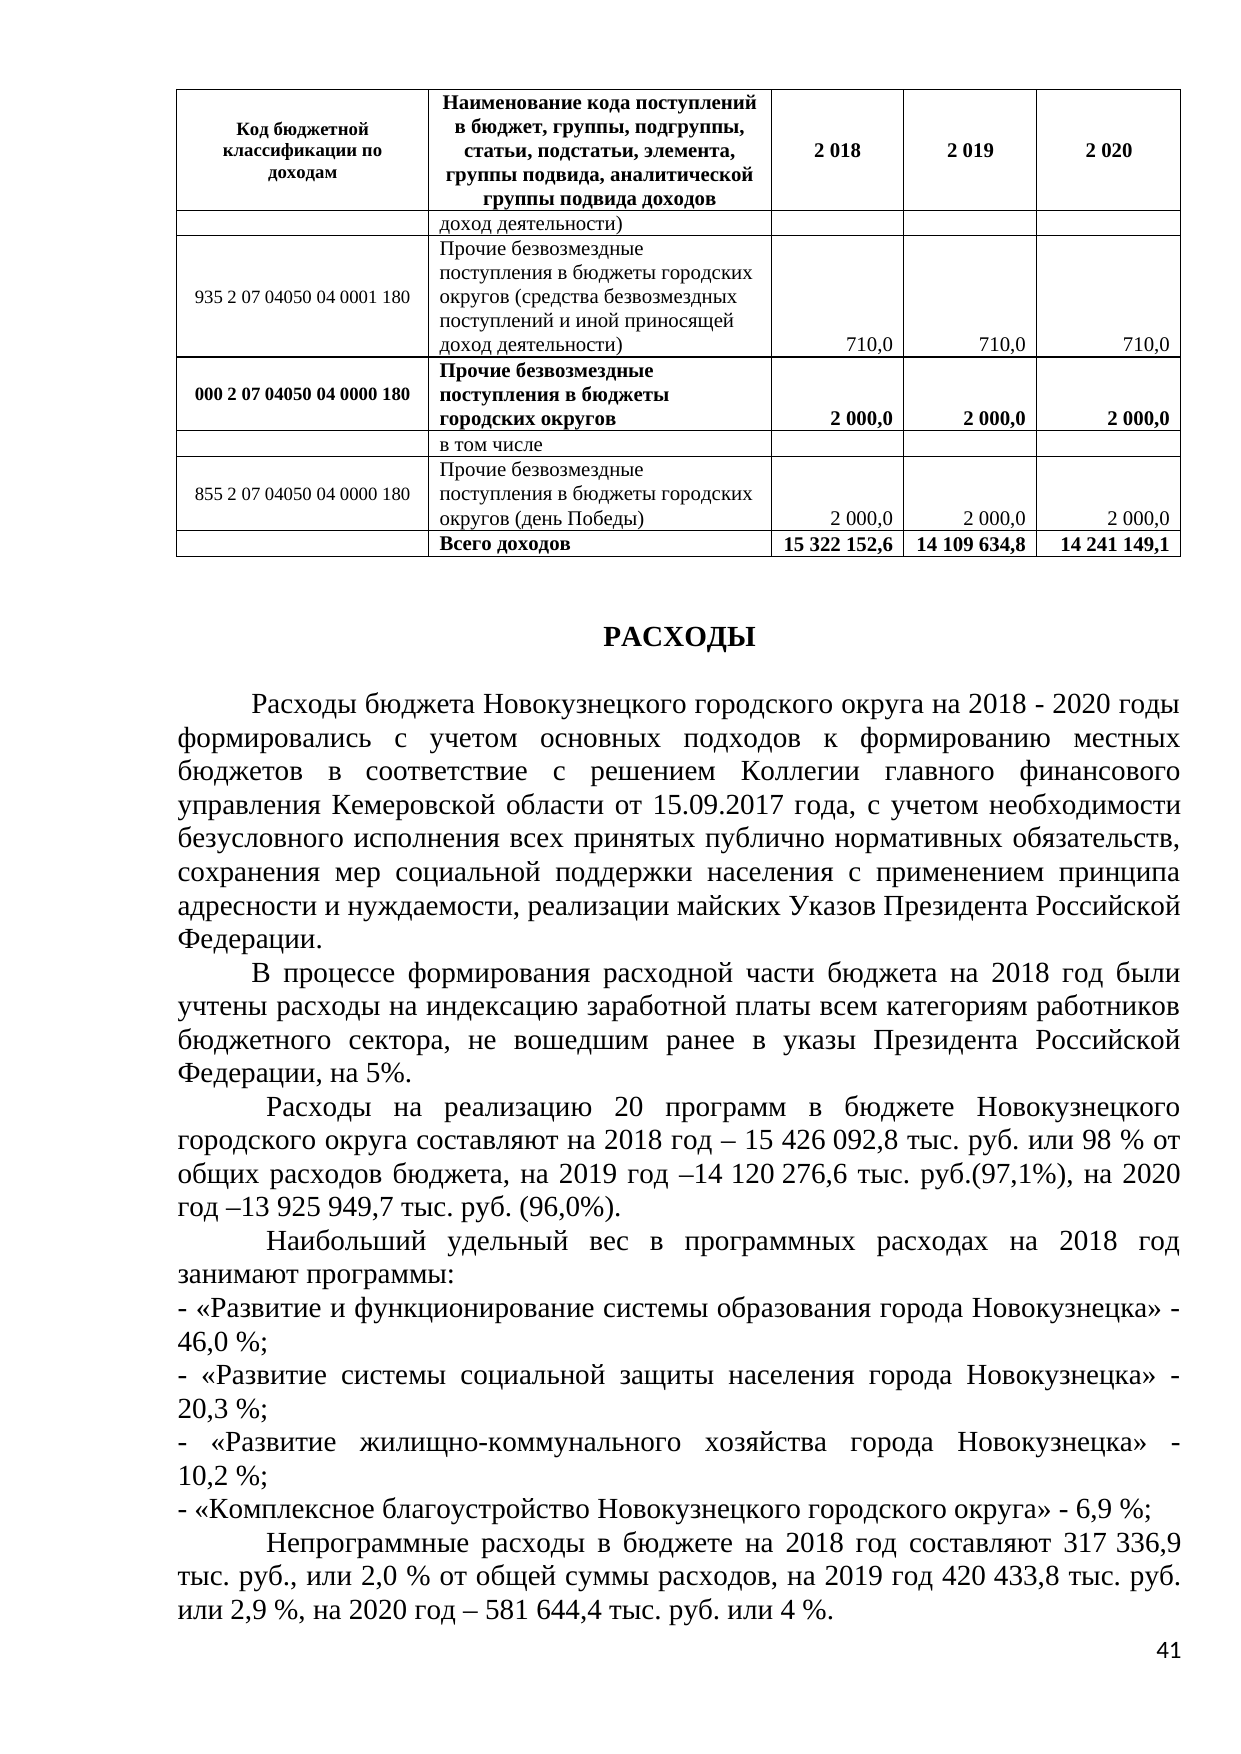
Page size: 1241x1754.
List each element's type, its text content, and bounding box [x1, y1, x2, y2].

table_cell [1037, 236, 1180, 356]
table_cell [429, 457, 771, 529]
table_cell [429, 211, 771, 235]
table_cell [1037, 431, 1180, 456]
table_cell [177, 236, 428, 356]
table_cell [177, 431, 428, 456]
text Расходы на реализацию 20 программ в бюджете Новокузнецкого городского округа составляют на 2018 год – 15 426 092,8 тыс. руб. или 98 % от общих расходов бюджета, на 2019 год –14 120 276,6 тыс. руб.(97,1%), на 2020 год –13 925 949,7 тыс. руб. (96,0%). [177, 1089, 1181, 1223]
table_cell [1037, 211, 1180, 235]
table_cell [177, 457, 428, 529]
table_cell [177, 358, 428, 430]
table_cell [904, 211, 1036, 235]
table_header Наименование кода поступлений в бюджет, группы, подгруппы, статьи, подстатьи, элемента, группы подвида, аналитической группы подвида доходов [429, 90, 771, 210]
table_header 2 018 [772, 90, 903, 210]
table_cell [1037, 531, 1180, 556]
text - «Развитие жилищно-коммунального хозяйства города Новокузнецка» - 10,2 %; [177, 1424, 1181, 1491]
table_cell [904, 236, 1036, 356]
text - «Комплексное благоустройство Новокузнецкого городского округа» - 6,9 %; [177, 1491, 1181, 1525]
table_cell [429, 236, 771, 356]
table_header Код бюджетной классификации по доходам [177, 90, 428, 210]
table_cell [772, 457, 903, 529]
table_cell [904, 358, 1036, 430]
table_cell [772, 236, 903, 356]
text - «Развитие системы социальной защиты населения города Новокузнецка» - 20,3 %; [177, 1357, 1181, 1424]
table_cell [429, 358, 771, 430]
table_header 2 019 [904, 90, 1036, 210]
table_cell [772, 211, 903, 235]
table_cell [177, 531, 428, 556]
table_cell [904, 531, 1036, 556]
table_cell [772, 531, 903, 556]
table_header 2 020 [1037, 90, 1180, 210]
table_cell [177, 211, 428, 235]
text Расходы бюджета Новокузнецкого городского округа на 2018 - 2020 годы формировались с учетом основных подходов к формированию местных бюджетов в соответствие с решением Коллегии главного финансового управления Кемеровской области от 15.09.2017 года, с учетом необходимости безусловного исполнения всех принятых публично нормативных обязательств, сохранения мер социальной поддержки населения с применением принципа адресности и нуждаемости, реализации майских Указов Президента Российской Федерации. [177, 686, 1181, 955]
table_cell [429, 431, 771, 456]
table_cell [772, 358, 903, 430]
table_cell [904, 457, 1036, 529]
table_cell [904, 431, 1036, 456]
text Наибольший удельный вес в программных расходах на 2018 год занимают программы: [177, 1223, 1181, 1290]
text - «Развитие и функционирование системы образования города Новокузнецка» - 46,0 %; [177, 1290, 1181, 1357]
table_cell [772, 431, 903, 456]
text Расходы [177, 619, 1181, 653]
text Непрограммные расходы в бюджете на 2018 год составляют 317 336,9 тыс. руб., или 2,0 % от общей суммы расходов, на 2019 год 420 433,8 тыс. руб. или 2,9 %, на 2020 год – 581 644,4 тыс. руб. или 4 %. [177, 1525, 1181, 1626]
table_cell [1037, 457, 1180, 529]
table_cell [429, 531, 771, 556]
text В процессе формирования расходной части бюджета на 2018 год были учтены расходы на индексацию заработной платы всем категориям работников бюджетного сектора, не вошедшим ранее в указы Президента Российской Федерации, на 5%. [177, 955, 1181, 1089]
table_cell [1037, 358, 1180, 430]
